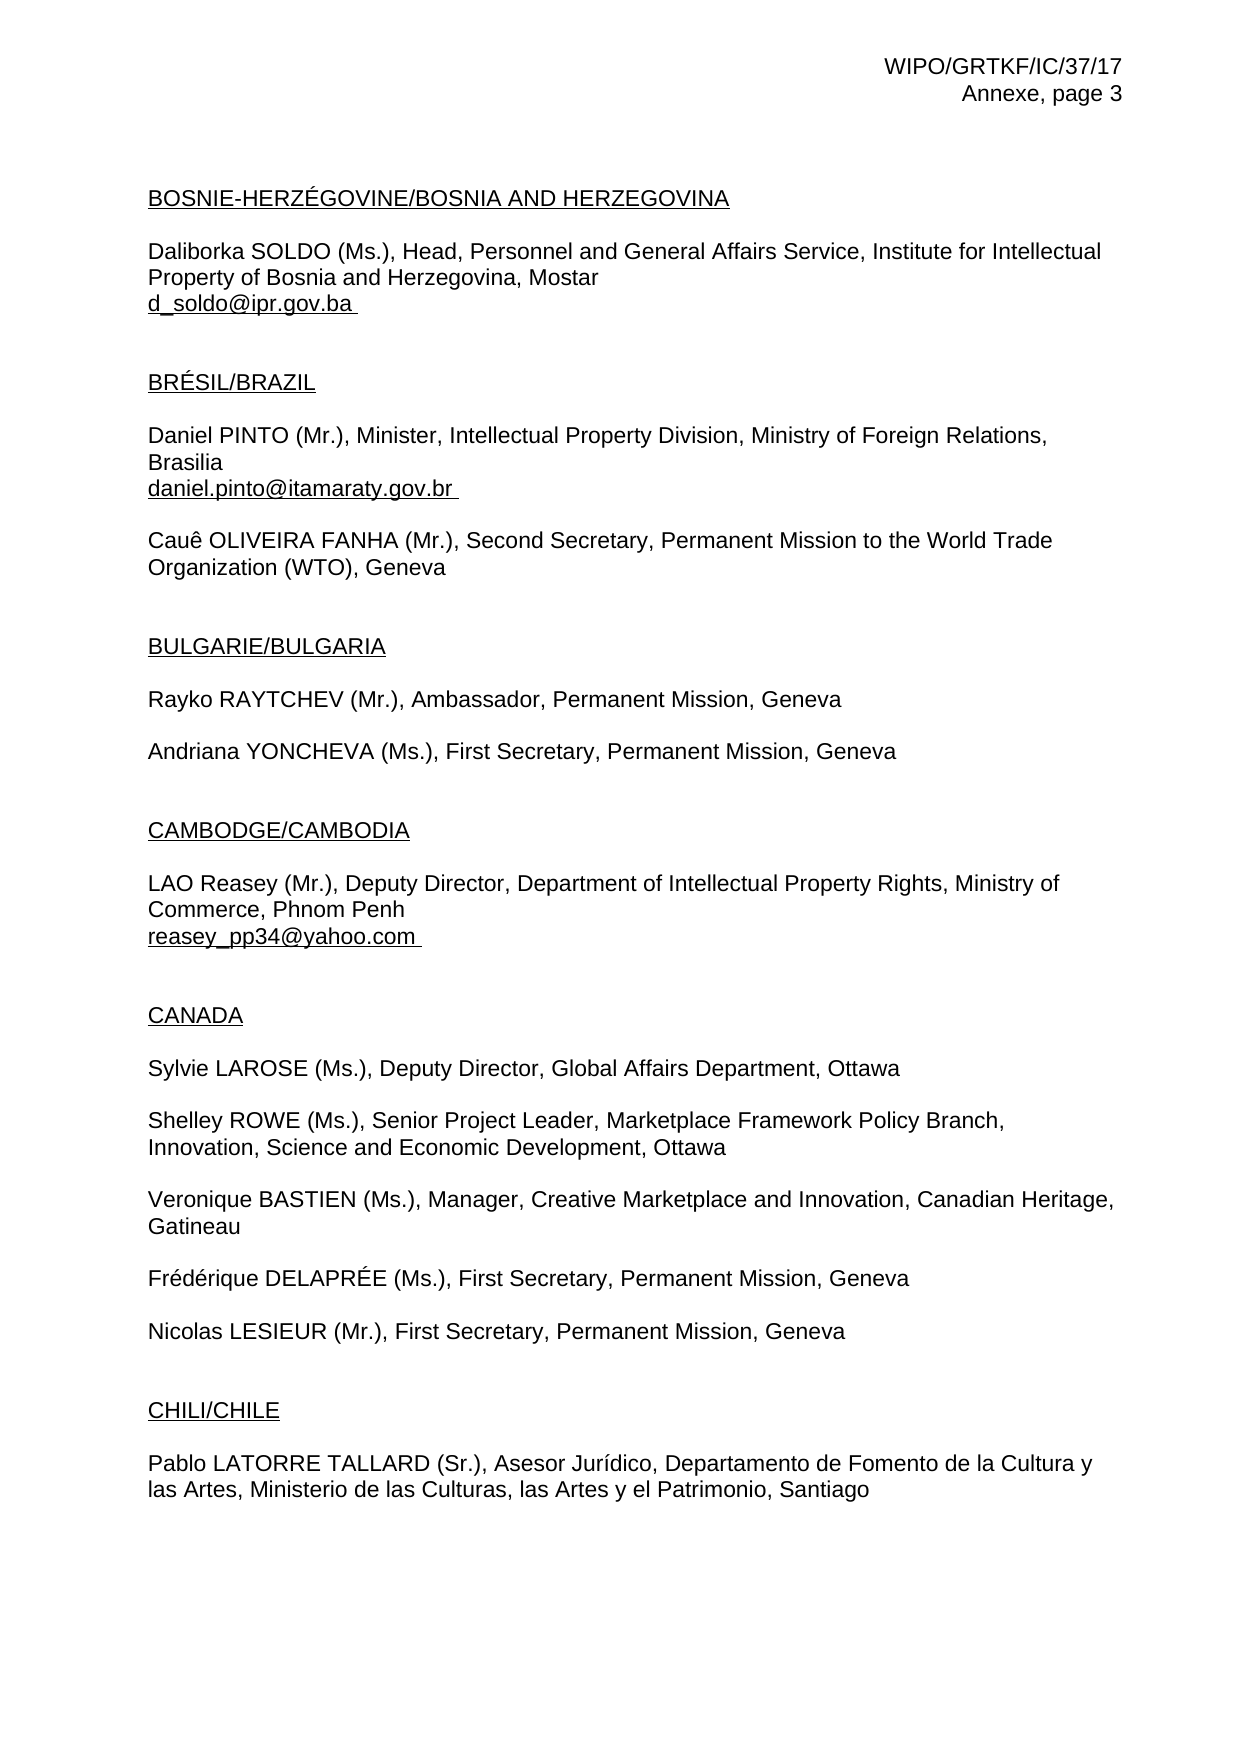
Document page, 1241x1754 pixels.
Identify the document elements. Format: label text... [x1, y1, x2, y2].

text Nicolas LESIEUR (Mr.), First Secretary, Permanent Mission, Geneva [148, 1318, 1122, 1344]
text Cauê OLIVEIRA FANHA (Mr.), Second Secretary, Permanent Mission to the World Trade Organization (WTO), Geneva [148, 527, 1122, 580]
text CAMBODGE/CAMBODIA [148, 817, 1122, 844]
text Daniel PINTO (Mr.), Minister, Intellectual Property Division, Ministry of Foreign Relations, Brasilia [148, 422, 1122, 475]
text Rayko RAYTCHEV (Mr.), Ambassador, Permanent Mission, Geneva [148, 686, 1122, 712]
text BULGARIE/BULGARIA [148, 633, 1122, 659]
text Daliborka SOLDO (Ms.), Head, Personnel and General Affairs Service, Institute for Intellectual Property of Bosnia and Herzegovina, Mostar [148, 238, 1122, 290]
text LAO Reasey (Mr.), Deputy Director, Department of Intellectual Property Rights, Ministry of Commerce, Phnom Penh [148, 870, 1122, 923]
text reasey_pp34@yahoo.com [148, 923, 1122, 949]
text Veronique BASTIEN (Ms.), Manager, Creative Marketplace and Innovation, Canadian Heritage, Gatineau [148, 1186, 1122, 1239]
text Pablo LATORRE TALLARD (Sr.), Asesor Jurídico, Departamento de Fomento de la Cultura y las Artes, Ministerio de las Culturas, las Artes y el Patrimonio, Santiago [148, 1450, 1122, 1503]
text BRÉSIL/BRAZIL [148, 369, 1122, 396]
text Andriana YONCHEVA (Ms.), First Secretary, Permanent Mission, Geneva [148, 738, 1122, 765]
text Frédérique DELAPRÉE (Ms.), First Secretary, Permanent Mission, Geneva [148, 1265, 1122, 1292]
text CHILI/CHILE [148, 1397, 1122, 1423]
text d_soldo@ipr.gov.ba [148, 290, 1122, 317]
text Shelley ROWE (Ms.), Senior Project Leader, Marketplace Framework Policy Branch, Innovation, Science and Economic Development, Ottawa [148, 1107, 1122, 1160]
text daniel.pinto@itamaraty.gov.br [148, 475, 1122, 501]
text CANADA [148, 1002, 1122, 1028]
text BOSNIE-HERZÉGOVINE/BOSNIA AND HERZEGOVINA [148, 185, 1122, 211]
text Sylvie LAROSE (Ms.), Deputy Director, Global Affairs Department, Ottawa [148, 1054, 1122, 1081]
